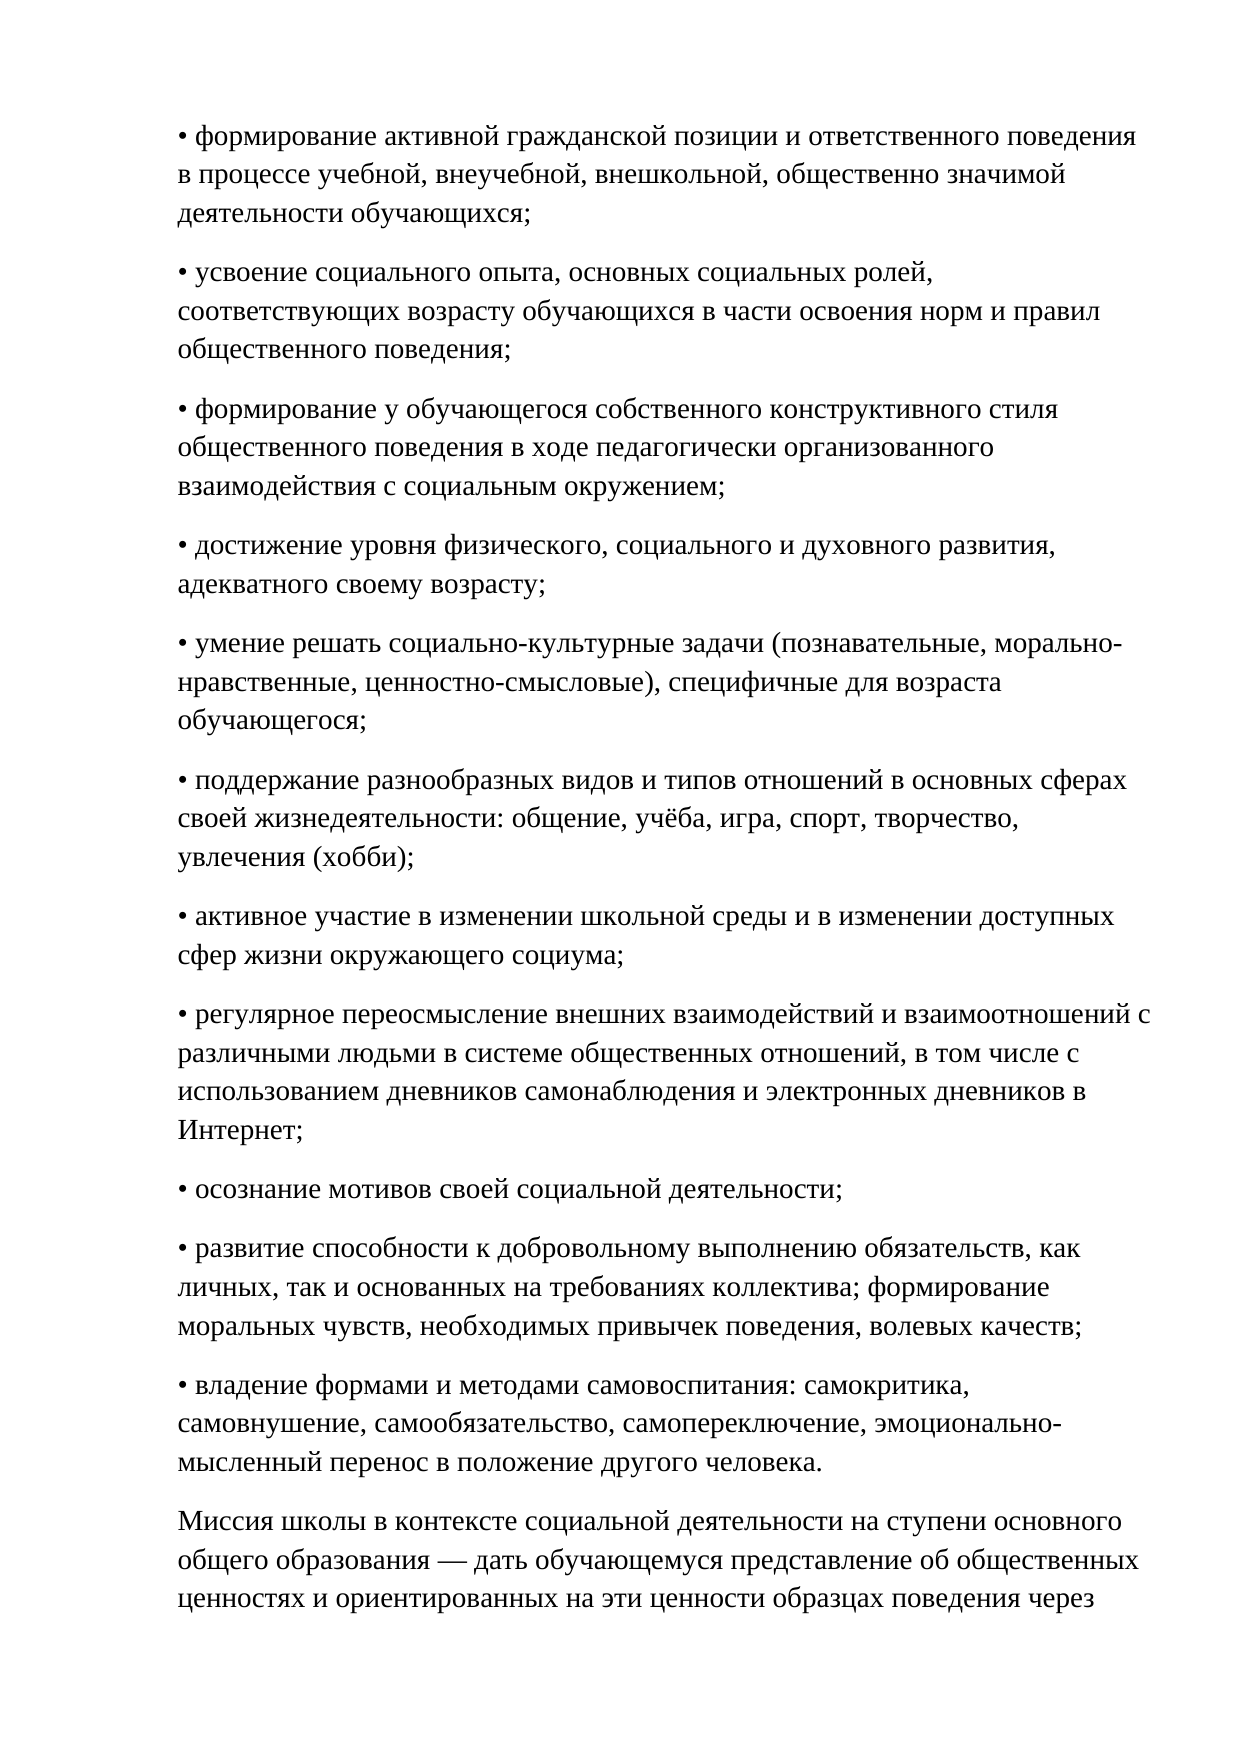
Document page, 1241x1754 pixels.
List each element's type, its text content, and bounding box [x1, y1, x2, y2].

text • умение решать социально-культурные задачи (познавательные, морально-нравственные, ценностно-смысловые), специфичные для возраста обучающегося; [177, 625, 1152, 736]
text • регулярное переосмысление внешних взаимодействий и взаимоотношений с различными людьми в системе общественных отношений, в том числе с использованием дневников самонаблюдения и электронных дневников в Интернет; [177, 996, 1152, 1145]
text • активное участие в изменении школьной среды и в изменении доступных сфер жизни окружающего социума; [177, 898, 1152, 970]
text • поддержание разнообразных видов и типов отношений в основных сферах своей жизнедеятельности: общение, учёба, игра, спорт, творчество, увлечения (хобби); [177, 762, 1152, 872]
text • владение формами и методами самовоспитания: самокритика, самовнушение, самообязательство, самопереключение, эмоционально-мысленный перенос в положение другого человека. [177, 1367, 1152, 1478]
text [177, 1503, 1152, 1614]
text • формирование активной гражданской позиции и ответственного поведения в процессе учебной, внеучебной, внешкольной, общественно значимой деятельности обучающихся; [177, 118, 1152, 229]
text • развитие способности к добровольному выполнению обязательств, как личных, так и основанных на требованиях коллектива; формирование моральных чувств, необходимых привычек поведения, волевых качеств; [177, 1231, 1152, 1341]
text • достижение уровня физического, социального и духовного развития, адекватного своему возрасту; [177, 527, 1152, 599]
text • осознание мотивов своей социальной деятельности; [177, 1171, 1152, 1205]
text • усвоение социального опыта, основных социальных ролей, соответствующих возрасту обучающихся в части освоения норм и правил общественного поведения; [177, 254, 1152, 365]
text • формирование у обучающегося собственного конструктивного стиля общественного поведения в ходе педагогически организованного взаимодействия с социальным окружением; [177, 391, 1152, 502]
